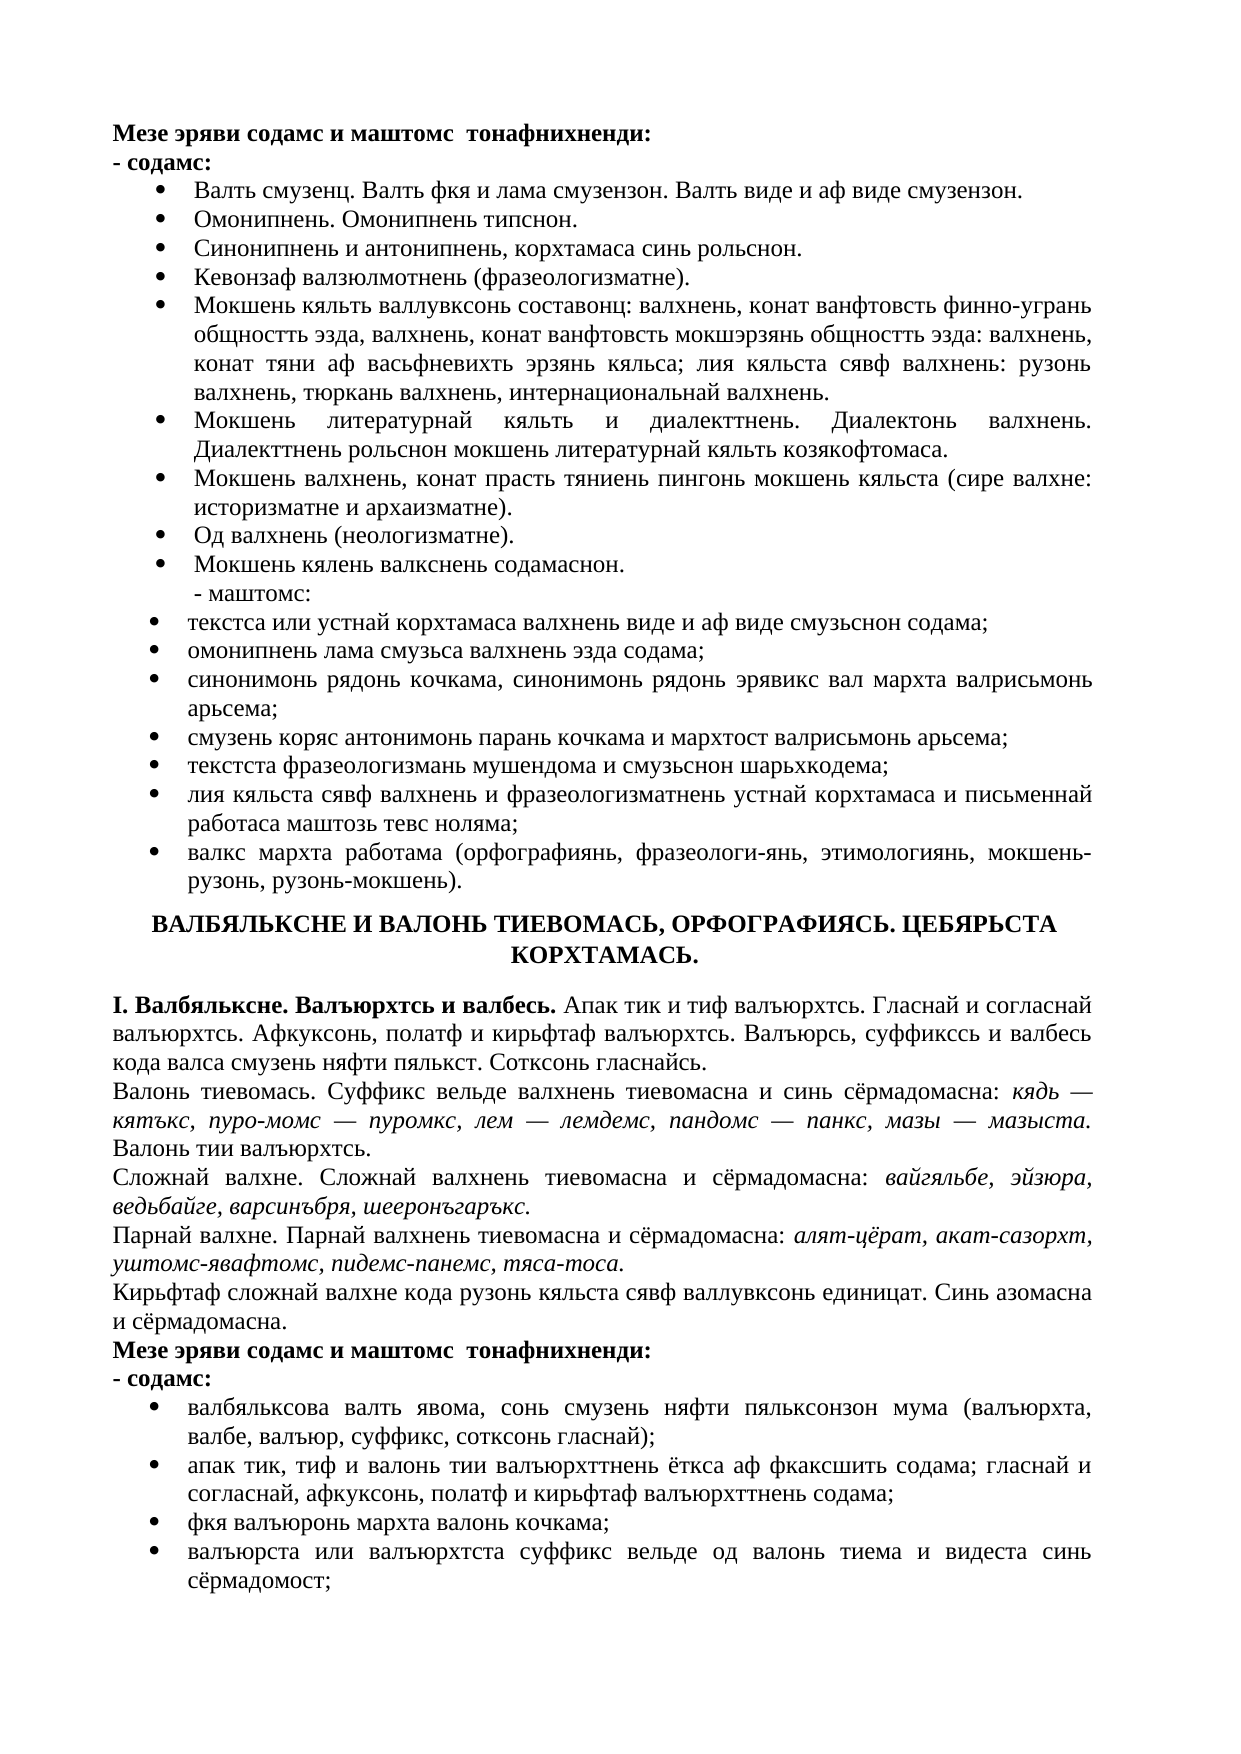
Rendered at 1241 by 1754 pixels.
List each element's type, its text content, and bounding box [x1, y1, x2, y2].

text Валонь тиевомась. Суффикс вельде валхнень тиевомасна и синь сёрмадомасна: кядь — кятъкс, пуро-момс — пуромкс, лем — лемдемс, пандомс — панкс, мазы — мазыста. Валонь тии валъюрхтсь. [112, 1076, 1093, 1162]
list валъюрста или валъюрхтста суффикс вельде од валонь тиема и видеста синь сёрмадомост; [150, 1536, 1093, 1593]
list валкс мархта работама (орфографиянь, фразеологи-янь, этимологиянь, мокшень-рузонь, рузонь-мокшень). [150, 837, 1093, 894]
list валбяльксова валть явома, сонь смузень няфти пяльксонзон мума (валъюрхта, валбе, валъюр, суффикс, сотксонь гласнай); [150, 1392, 1093, 1450]
list фкя валъюронь мархта валонь кочкама; [150, 1507, 1093, 1536]
list Мокшень кяльть валлувксонь составонц: валхнень, конат ванфтовсть финно-угрань общностть эзда, валхнень, конат ванфтовсть мокшэрзянь общностть эзда: валхнень, конат тяни аф васьфневихть эрзянь кяльса; лия кяльста сявф валхнень: рузонь валхнень, тюркань валхнень, интернациональнай валхнень. [156, 291, 1093, 406]
list Мокшень кялень валкснень содамаснон. [156, 549, 1093, 578]
list Синонипнень и антонипнень, корхтамаса синь рольснон. [156, 233, 1093, 262]
text I. Валбяльксне. Валъюрхтсь и валбесь. Апак тик и тиф валъюрхтсь. Гласнай и согласнай валъюрхтсь. Афкуксонь, полатф и кирьфтаф валъюрхтсь. Валъюрсь, суффикссь и валбесь кода валса смузень няфти пялькст. Сотксонь гласнайсь. [112, 990, 1093, 1076]
list текстста фразеологизмань мушендома и смузьснон шарьхкодема; [150, 751, 1093, 779]
list омонипнень лама смузьса валхнень эзда содама; [150, 636, 1093, 664]
text - содамс: [112, 1363, 1093, 1392]
text ВАЛБЯЛЬКСНЕ И ВАЛОНЬ ТИЕВОМАСЬ, ОРФОГРАФИЯСЬ. ЦЕБЯРЬСТА КОРХТАМАСЬ. [137, 909, 1072, 969]
list текстса или устнай корхтамаса валхнень виде и аф виде смузьснон содама; [150, 607, 1093, 636]
list Валть смузенц. Валть фкя и лама смузензон. Валть виде и аф виде смузензон. [156, 176, 1093, 204]
list лия кяльста сявф валхнень и фразеологизматнень устнай корхтамаса и письменнай работаса маштозь тевс ноляма; [150, 779, 1093, 837]
text - маштомс: [193, 578, 1093, 607]
text - содамс: [112, 147, 1093, 176]
list Мокшень валхнень, конат прасть тяниень пингонь мокшень кяльста (сире валхне: историзматне и архаизматне). [156, 463, 1093, 521]
text Мезе эряви содамс и маштомс тонафнихненди: [112, 1335, 1093, 1363]
text Парнай валхне. Парнай валхнень тиевомасна и сёрмадомасна: алят-цёрат, акат-сазорхт, уштомс-явафтомс, пидемс-панемс, тяса-тоса. [112, 1220, 1093, 1277]
list синонимонь рядонь кочкама, синонимонь рядонь эрявикс вал мархта валрисьмонь арьсема; [150, 664, 1093, 722]
list Омонипнень. Омонипнень типснон. [156, 204, 1093, 233]
list Од валхнень (неологизматне). [156, 521, 1093, 549]
list смузень коряс антонимонь парань кочкама и мархтост валрисьмонь арьсема; [150, 722, 1093, 751]
text Кирьфтаф сложнай валхне кода рузонь кяльста сявф валлувксонь единицат. Синь азомасна и сёрмадомасна. [112, 1277, 1093, 1335]
text Мезе эряви содамс и маштомс тонафнихненди: [112, 118, 1093, 147]
text Сложнай валхне. Сложнай валхнень тиевомасна и сёрмадомасна: вайгяльбе, эйзюра, ведьбайге, варсинъбря, шееронъгаръкс. [112, 1162, 1093, 1220]
list Кевонзаф валзюлмотнень (фразеологизматне). [156, 262, 1093, 291]
list Мокшень литературнай кяльть и диалекттнень. Диалектонь валхнень. Диалекттнень рольснон мокшень литературнай кяльть козякофтомаса. [156, 406, 1093, 463]
list апак тик, тиф и валонь тии валъюрхттнень ёткса аф фкаксшить содама; гласнай и согласнай, афкуксонь, полатф и кирьфтаф валъюрхттнень содама; [150, 1450, 1093, 1507]
